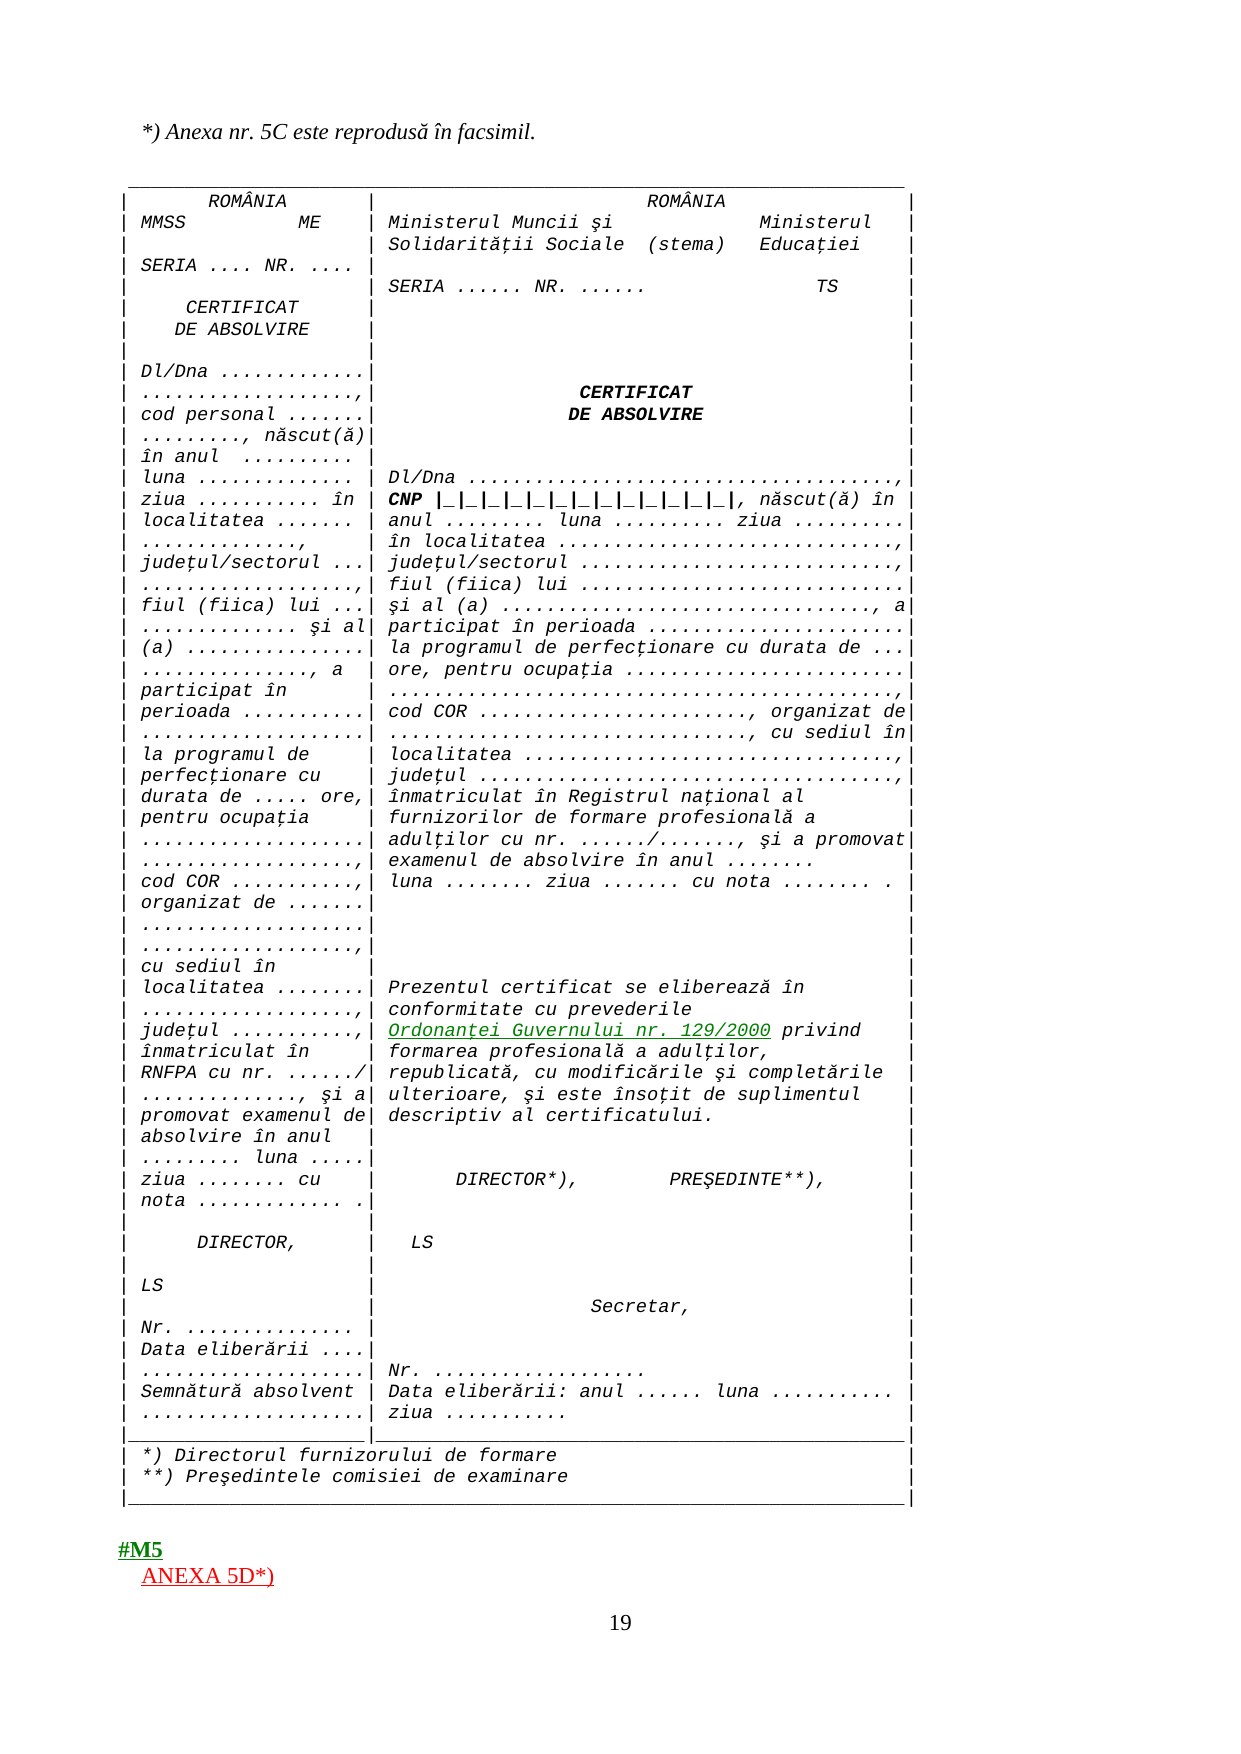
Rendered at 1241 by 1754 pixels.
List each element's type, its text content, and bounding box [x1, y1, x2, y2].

text | ...................,| fiul (fiica) lui .............................| [118, 574, 1122, 596]
text *) Anexa nr. 5C este reprodusă în facsimil. [118, 118, 1122, 144]
text | ROMÂNIA | ROMÂNIA | [118, 192, 1122, 213]
text | .............. şi al| participat în perioada .......................| [118, 617, 1122, 638]
text ANEXA 5D*) [118, 1562, 1122, 1589]
text | | Secretar, | [118, 1297, 1122, 1318]
text | promovat examenul de| descriptiv al certificatului. | [118, 1106, 1122, 1127]
text | ........., născut(ă)| | [118, 426, 1122, 447]
text | ....................| ................................, cu sediul în| [118, 723, 1122, 744]
text | luna .............. | Dl/Dna ......................................,| [118, 468, 1122, 489]
text | .............., şi a| ulterioare, şi este însoţit de suplimentul | [118, 1084, 1122, 1106]
text | | | [118, 341, 1122, 362]
text | judeţul/sectorul ...| judeţul/sectorul ............................,| [118, 553, 1122, 574]
text | perioada ...........| cod COR ........................, organizat de| [118, 702, 1122, 723]
text | RNFPA cu nr. ....../| republicată, cu modificările şi completările | [118, 1063, 1122, 1084]
text | ...................,| | [118, 936, 1122, 957]
text | cod personal .......| DE ABSOLVIRE | [118, 404, 1122, 426]
text | **) Preşedintele comisiei de examinare | [118, 1467, 1122, 1488]
text | CERTIFICAT | | [118, 298, 1122, 319]
text | localitatea ........| Prezentul certificat se eliberează în | [118, 978, 1122, 999]
text | | | [118, 1212, 1122, 1233]
text | ...................,| examenul de absolvire în anul ........ | [118, 851, 1122, 872]
text | durata de ..... ore,| înmatriculat în Registrul naţional al | [118, 787, 1122, 808]
text | *) Directorul furnizorului de formare | [118, 1446, 1122, 1467]
text | SERIA .... NR. .... | | [118, 256, 1122, 277]
text | Dl/Dna .............| | [118, 362, 1122, 383]
text | DIRECTOR, | LS | [118, 1233, 1122, 1254]
text | MMSS ME | Ministerul Muncii şi Ministerul | [118, 213, 1122, 234]
text | LS | | [118, 1276, 1122, 1297]
text | | Solidarităţii Sociale (stema) Educaţiei | [118, 234, 1122, 256]
text | în anul .......... | | [118, 447, 1122, 468]
text | (a) ................| la programul de perfecţionare cu durata de ...| [118, 638, 1122, 659]
text | pentru ocupaţia | furnizorilor de formare profesională a | [118, 808, 1122, 829]
text | ....................| Nr. ................... | [118, 1361, 1122, 1382]
text | DE ABSOLVIRE | | [118, 319, 1122, 341]
text | cod COR ...........,| luna ........ ziua ....... cu nota ........ . | [118, 872, 1122, 893]
text | înmatriculat în | formarea profesională a adulţilor, | [118, 1042, 1122, 1063]
text #M5 [118, 1536, 1122, 1562]
text | Nr. ............... | | [118, 1318, 1122, 1339]
text | | SERIA ...... NR. ...... TS | [118, 277, 1122, 298]
text | organizat de .......| | [118, 893, 1122, 914]
text | Semnătură absolvent | Data eliberării: anul ...... luna ........... | [118, 1382, 1122, 1403]
text | ......... luna .....| | [118, 1148, 1122, 1169]
text | judeţul ...........,| Ordonanţei Guvernului nr. 129/2000 privind | [118, 1021, 1122, 1042]
text | cu sediul în | | [118, 957, 1122, 978]
text | la programul de | localitatea .................................,| [118, 744, 1122, 766]
text | localitatea ....... | anul ......... luna .......... ziua ..........| [118, 511, 1122, 532]
text | ....................| | [118, 914, 1122, 936]
text | | | [118, 1254, 1122, 1276]
text | ..............., a | ore, pentru ocupaţia .........................| [118, 659, 1122, 681]
text | ....................| adulţilor cu nr. ....../......., şi a promovat| [118, 829, 1122, 851]
text | perfecţionare cu | judeţul .....................................,| [118, 766, 1122, 787]
text | Data eliberării ....| | [118, 1339, 1122, 1361]
text |_____________________|_______________________________________________| [118, 1424, 1122, 1446]
text | .............., | în localitatea ..............................,| [118, 532, 1122, 553]
text | ziua ........ cu | DIRECTOR*), PREŞEDINTE**), | [118, 1169, 1122, 1191]
text | ...................,| CERTIFICAT | [118, 383, 1122, 404]
text | ziua ........... în | CNP |_|_|_|_|_|_|_|_|_|_|_|_|_|, născut(ă) în | [118, 489, 1122, 511]
text _____________________________________________________________________ [118, 171, 1122, 192]
text | ....................| ziua ........... | [118, 1403, 1122, 1424]
text | ...................,| conformitate cu prevederile | [118, 999, 1122, 1021]
text | absolvire în anul | | [118, 1127, 1122, 1148]
text | fiul (fiica) lui ...| şi al (a) ................................., a| [118, 596, 1122, 617]
text | nota ............. .| | [118, 1191, 1122, 1212]
text |_____________________________________________________________________| [118, 1488, 1122, 1509]
text | participat în | .............................................,| [118, 681, 1122, 702]
